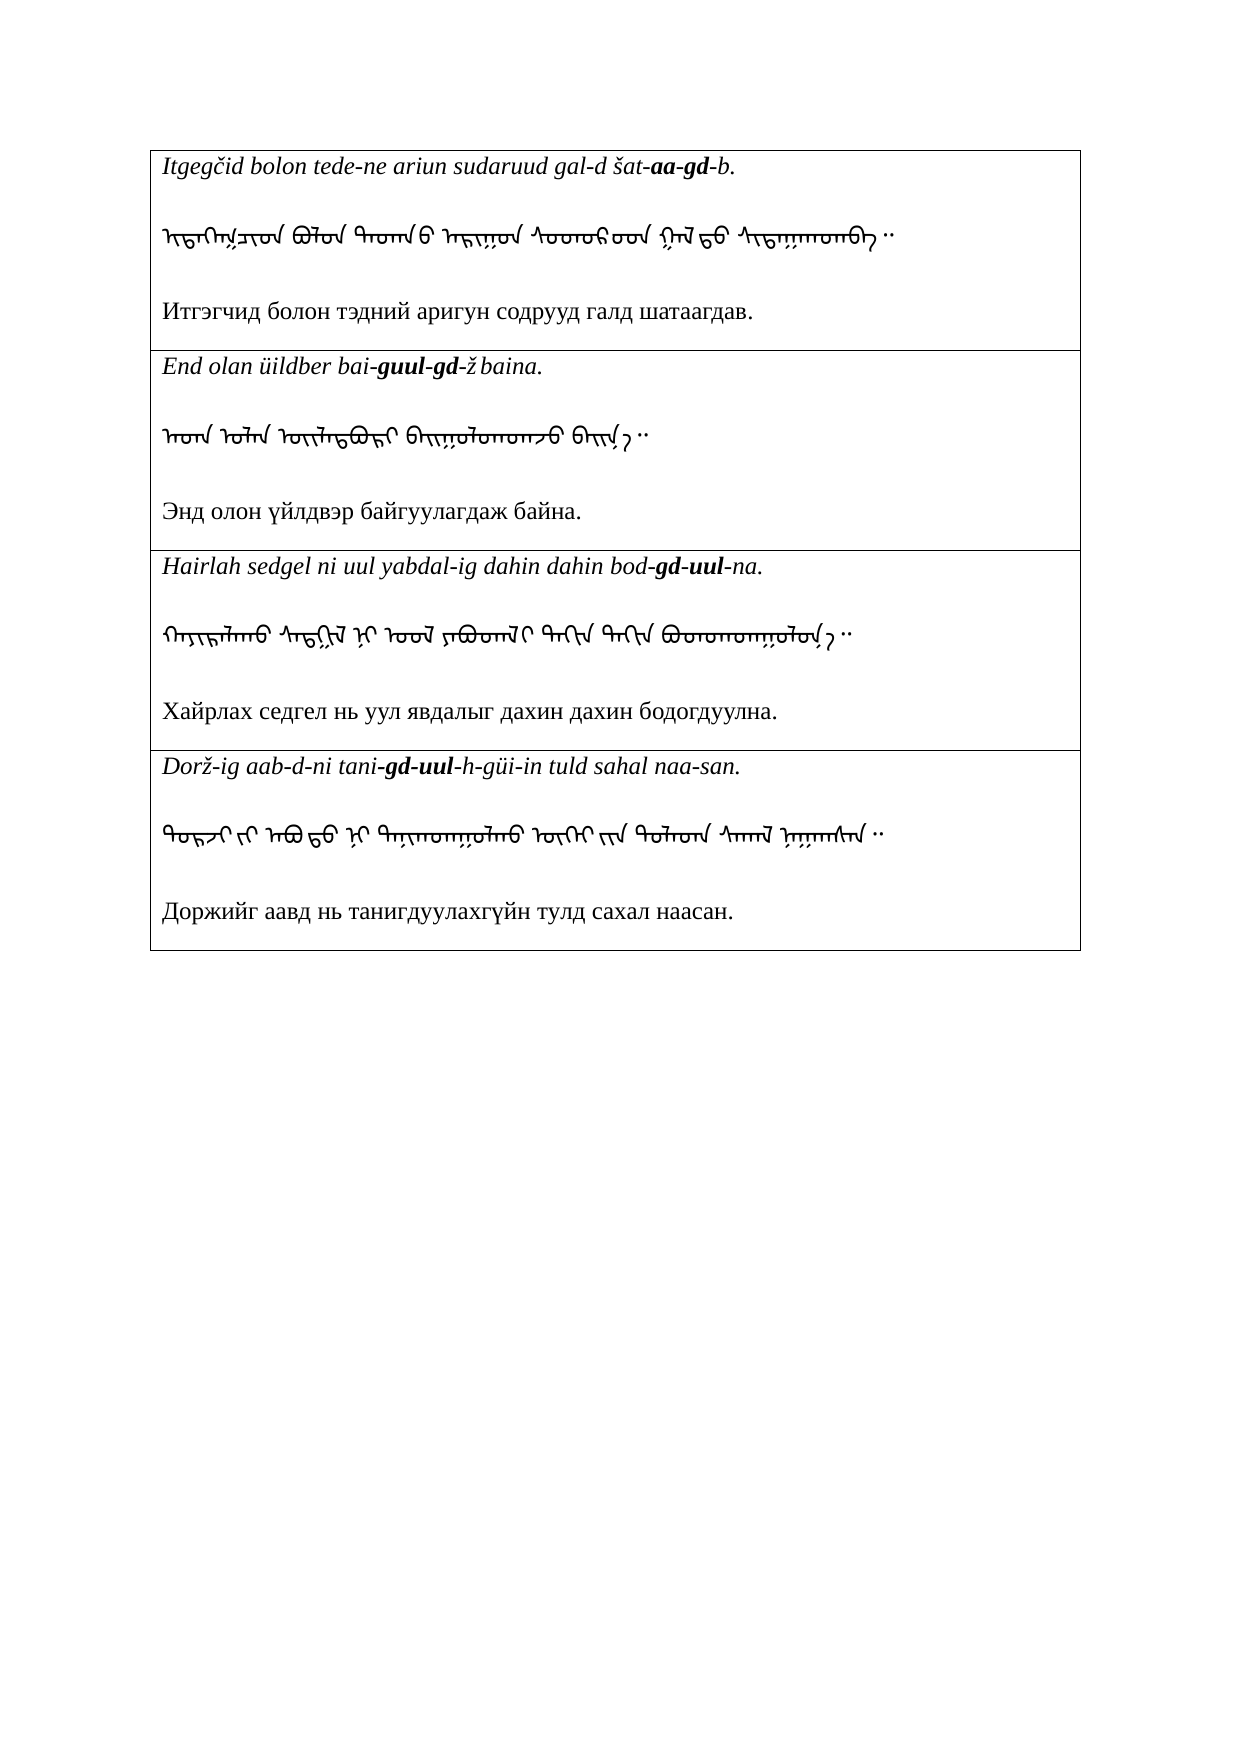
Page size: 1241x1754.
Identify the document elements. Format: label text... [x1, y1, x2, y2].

table_header Itgegčid bolon tede-ne ariun sudaruud gal-d šat-aa-gd-b. ᠢᠲᠡᠭᠡᠭᠴᠢᠳ ᠪᠣᠯᠤᠨ ᠲᠡᠳᠡᠨ ᠦ ᠠᠷᠢᠭᠤᠨ ᠰᠣᠳᠣᠷ ᠤᠳ ᠭᠠᠯ ᠳᠤ ᠰᠢᠲᠠᠭᠠᠭᠳᠠᠪᠠ᠃ Итгэгчид болон тэдний аригун содрууд галд шатаагдав. [151, 151, 1080, 350]
table_cell Dorž-ig aab-d-ni tani-gd-uul-h-güi-in tuld sahal naa-san. ᠳᠣᠷᠵᠢ ᠶᠢ ᠠᠪᠤ ᠳᠦ ᠨᠢ ᠲᠠᠨᠢᠭᠳᠠᠭᠤᠯᠬᠤ ᠦᠭᠡᠢ ᠶᠢᠨ ᠲᠤᠯᠠᠳᠠ ᠰᠠᠬᠠᠯ ᠨᠠᠭᠠᠭᠰᠠᠨ᠃ Доржийг аавд нь танигдуулахгүйн тулд сахал наасан. [151, 751, 1080, 949]
table_cell End olan üildber bai-guul-gd-ž baina. ᠡᠨᠳᠡ ᠤᠯᠠᠨ ᠦᠢᠯᠡᠳᠪᠦᠷᠢ ᠪᠠᠢᠭᠤᠯᠤᠭᠳᠠᠵᠤ ᠪᠠᠢᠨ᠎ᠠ᠃ Энд олон үйлдвэр байгуулагдаж байна. [151, 351, 1080, 550]
table_cell Hairlah sedgel ni uul yabdal-ig dahin dahin bod-gd-uul-na. ᠬᠠᠶᠢᠷᠠᠯᠠᠬᠤ ᠰᠡᠳᠭᠢᠯ ᠨᠢ ᠤᠤᠯ ᠶᠠᠪᠤᠳᠠᠯ ᠢ ᠳᠠᠬᠢᠨ ᠳᠠᠬᠢᠨ ᠪᠣᠳᠤᠭᠳᠠᠭᠤᠯᠤᠨ᠎ᠠ᠃ Хайрлах седгел нь уул явдалыг дахин дахин бодогдуулна. [151, 551, 1080, 750]
